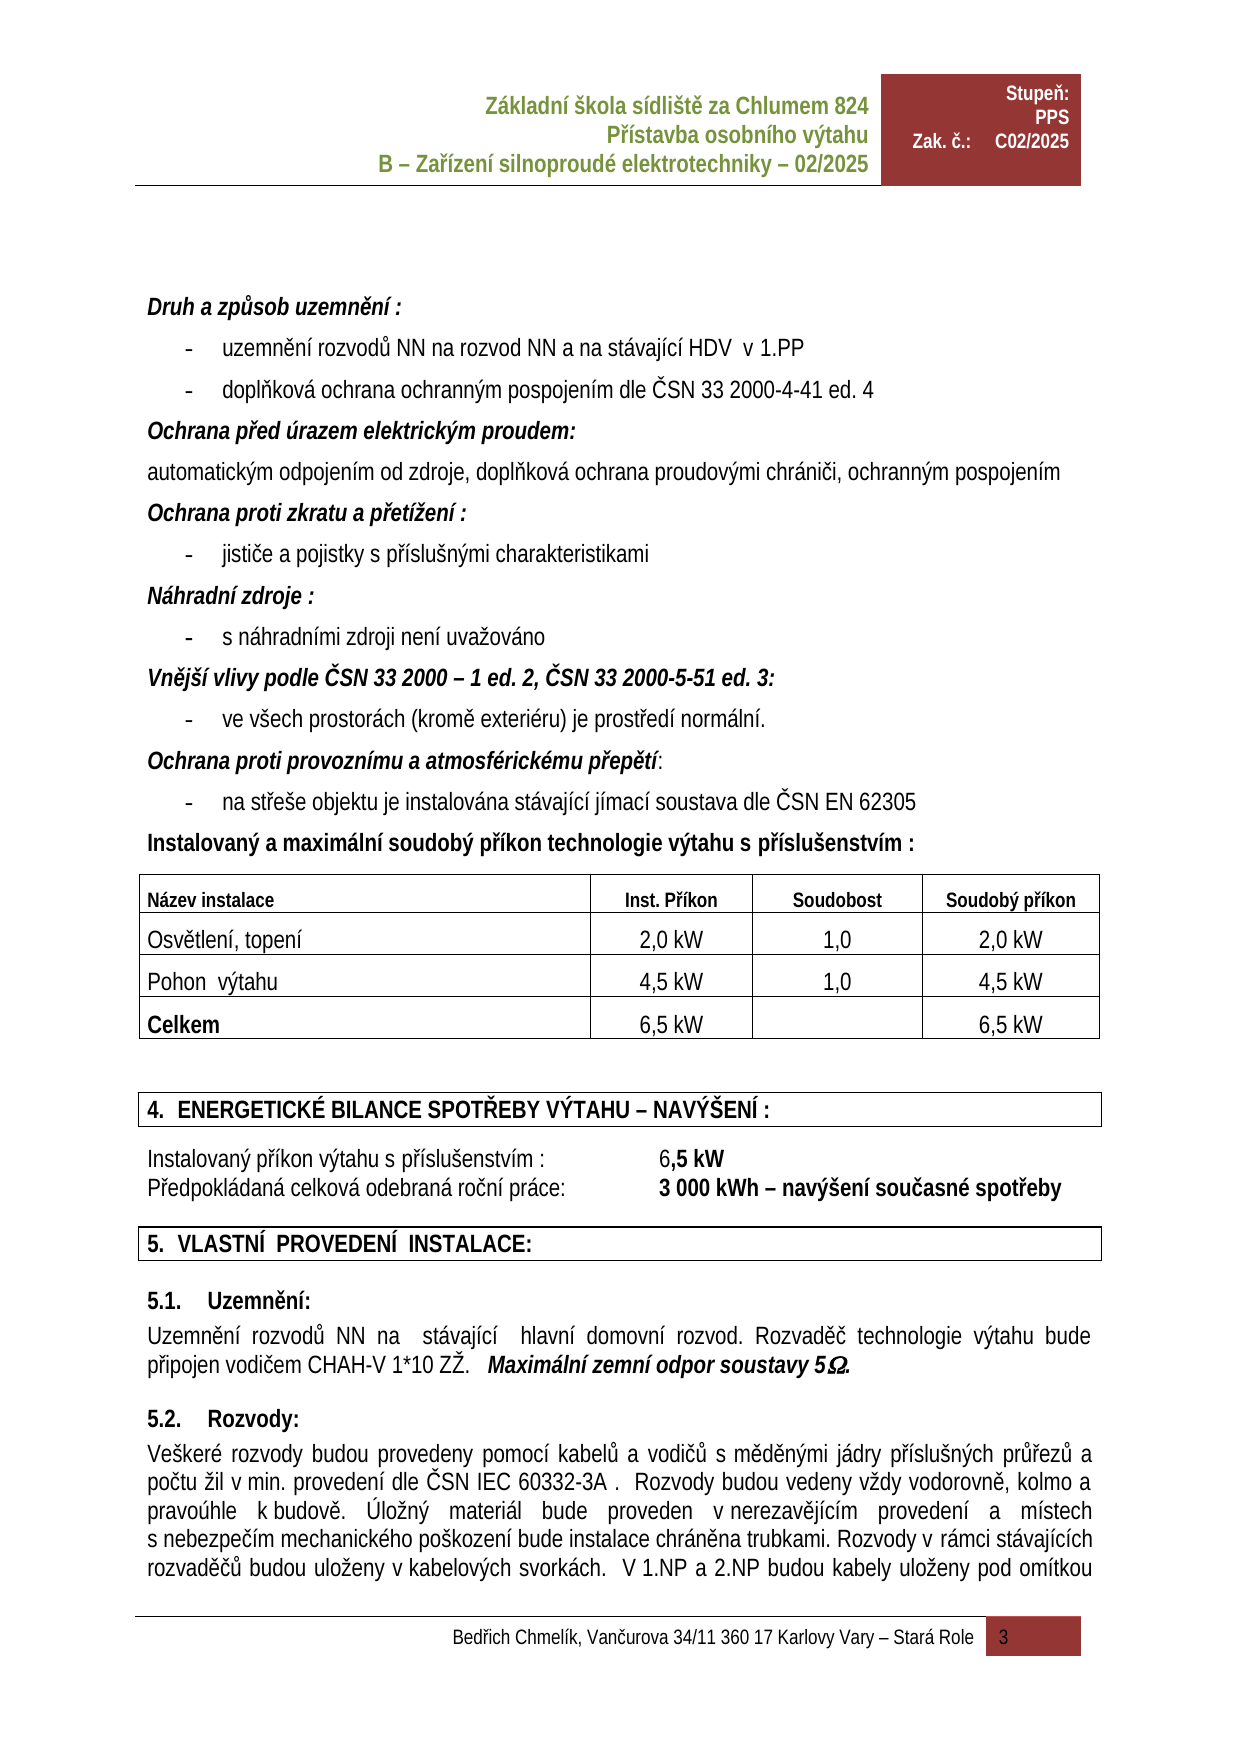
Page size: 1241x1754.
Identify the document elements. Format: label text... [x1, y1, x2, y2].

subtitle 5. VLASTNÍ PROVEDENÍ INSTALACE: [139, 1228, 1101, 1260]
text Druh a způsob uzemnění : [147, 292, 1093, 321]
list uzemnění rozvodů NN na rozvod NN a na stávající HDV v 1.PP [184, 333, 1093, 362]
list ve všech prostorách (kromě exteriéru) je prostředí normální. [184, 704, 1093, 733]
list na střeše objektu je instalována stávající jímací soustava dle ČSN EN 62305 [184, 787, 1093, 816]
table_cell 1,0 [753, 913, 922, 954]
text Ochrana proti zkratu a přetížení : [147, 498, 1093, 527]
list jističe a pojistky s příslušnými charakteristikami [184, 539, 1093, 568]
table_header Inst. Příkon [591, 875, 752, 912]
table_cell 4,5 kW [591, 955, 752, 996]
subtitle 5.1. Uzemnění: [147, 1286, 1093, 1315]
text Náhradní zdroje : [147, 581, 1093, 609]
subtitle 5.2. Rozvody: [147, 1404, 1093, 1432]
list doplňková ochrana ochranným pospojením dle ČSN 33 2000-4-41 ed. 4 [184, 374, 1093, 403]
table_header Soudobost [753, 875, 922, 912]
text Ochrana proti provoznímu a atmosférickému přepětí: [147, 746, 1093, 774]
table_cell 2,0 kW [591, 913, 752, 954]
table_cell Celkem [140, 997, 590, 1038]
text 4. ENERGETICKÉ BILANCE SPOTŘEBY VÝTAHU – NAVÝŠENÍ : [139, 1093, 1101, 1126]
table_cell 2,0 kW [923, 913, 1099, 954]
table_cell [753, 997, 922, 1038]
table_cell Osvětlení, topení [140, 913, 590, 954]
table_cell 6,5 kW [923, 997, 1099, 1038]
text Ochrana před úrazem elektrickým proudem: [147, 416, 1093, 444]
table_header Soudobý příkon [923, 875, 1099, 912]
text Instalovaný a maximální soudobý příkon technologie výtahu s příslušenstvím : [147, 828, 1093, 857]
text Uzemnění rozvodů NN na stávající hlavní domovní rozvod. Rozvaděč technologie výtahu bude připojen vodičem CHAH-V 1*10 ZŽ. Maximální zemní odpor soustavy 5. [147, 1321, 1093, 1379]
list s náhradními zdroji není uvažováno [184, 622, 1093, 651]
table_header Název instalace [140, 875, 590, 912]
text Instalovaný příkon výtahu s příslušenstvím : 6,5 kW [147, 1144, 1093, 1173]
text automatickým odpojením od zdroje, doplňková ochrana proudovými chrániči, ochranným pospojením [147, 457, 1093, 486]
table_cell 4,5 kW [923, 955, 1099, 996]
table_cell 1,0 [753, 955, 922, 996]
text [147, 1438, 1093, 1582]
text Vnější vlivy podle ČSN 33 2000 – 1 ed. 2, ČSN 33 2000-5-51 ed. 3: [147, 663, 1093, 692]
text Předpokládaná celková odebraná roční práce: 3 000 kWh – navýšení současné spotřeby [147, 1173, 1093, 1201]
table_cell Pohon výtahu [140, 955, 590, 996]
table_cell 6,5 kW [591, 997, 752, 1038]
